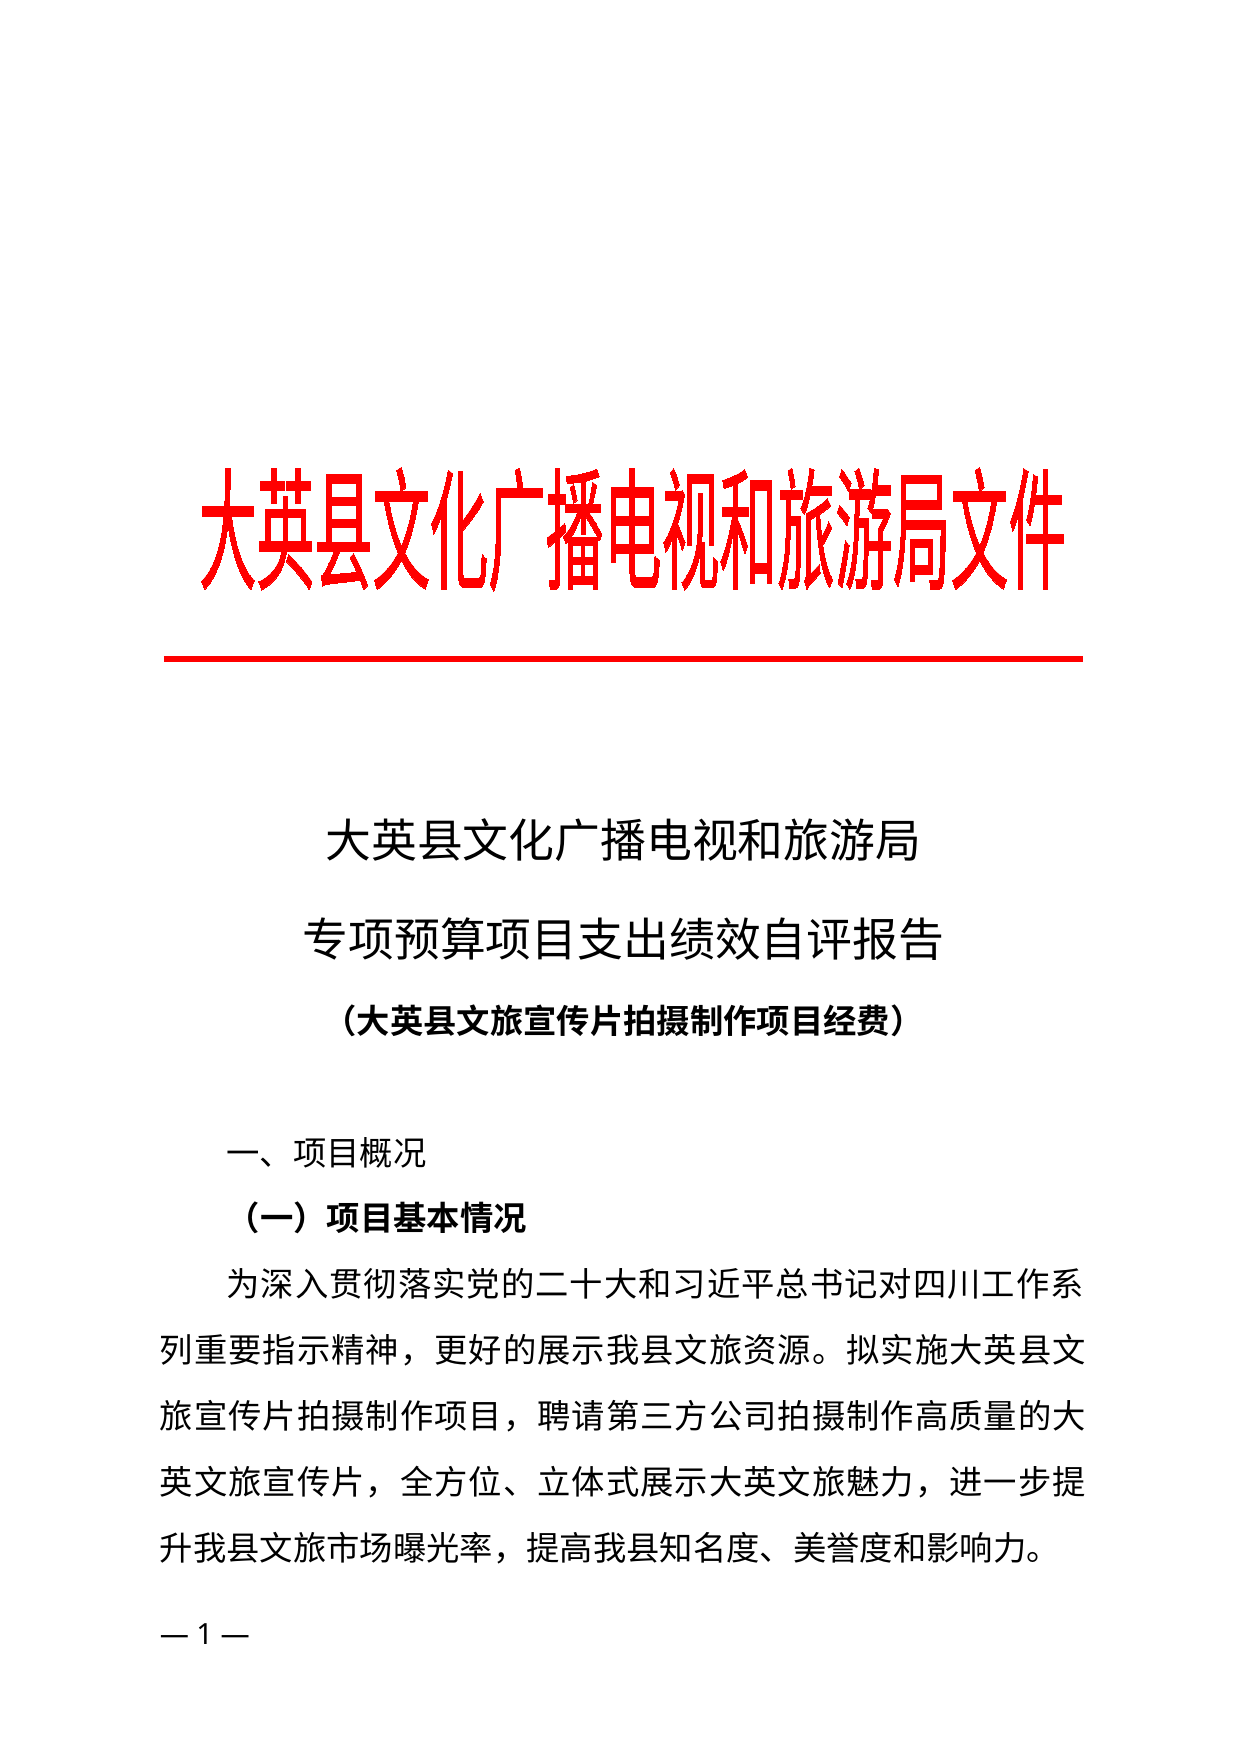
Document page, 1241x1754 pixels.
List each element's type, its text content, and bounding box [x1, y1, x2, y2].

text 大英县文化广播电视和旅游局 [159, 788, 1087, 887]
text 一、项目概况 [159, 1117, 1087, 1183]
text 专项预算项目支出绩效自评报告 [159, 887, 1087, 986]
text （一）项目基本情况 [159, 1183, 1087, 1249]
text （大英县文旅宣传片拍摄制作项目经费） [159, 986, 1087, 1052]
text 为深入贯彻落实党的二十大和习近平总书记对四川工作系列重要指示精神，更好的展示我县文旅资源。拟实施大英县文旅宣传片拍摄制作项目，聘请第三方公司拍摄制作高质量的大英文旅宣传片，全方位、立体式展示大英文旅魅力，进一步提升我县文旅市场曝光率，提高我县知名度、美誉度和影响力。 [159, 1249, 1087, 1578]
